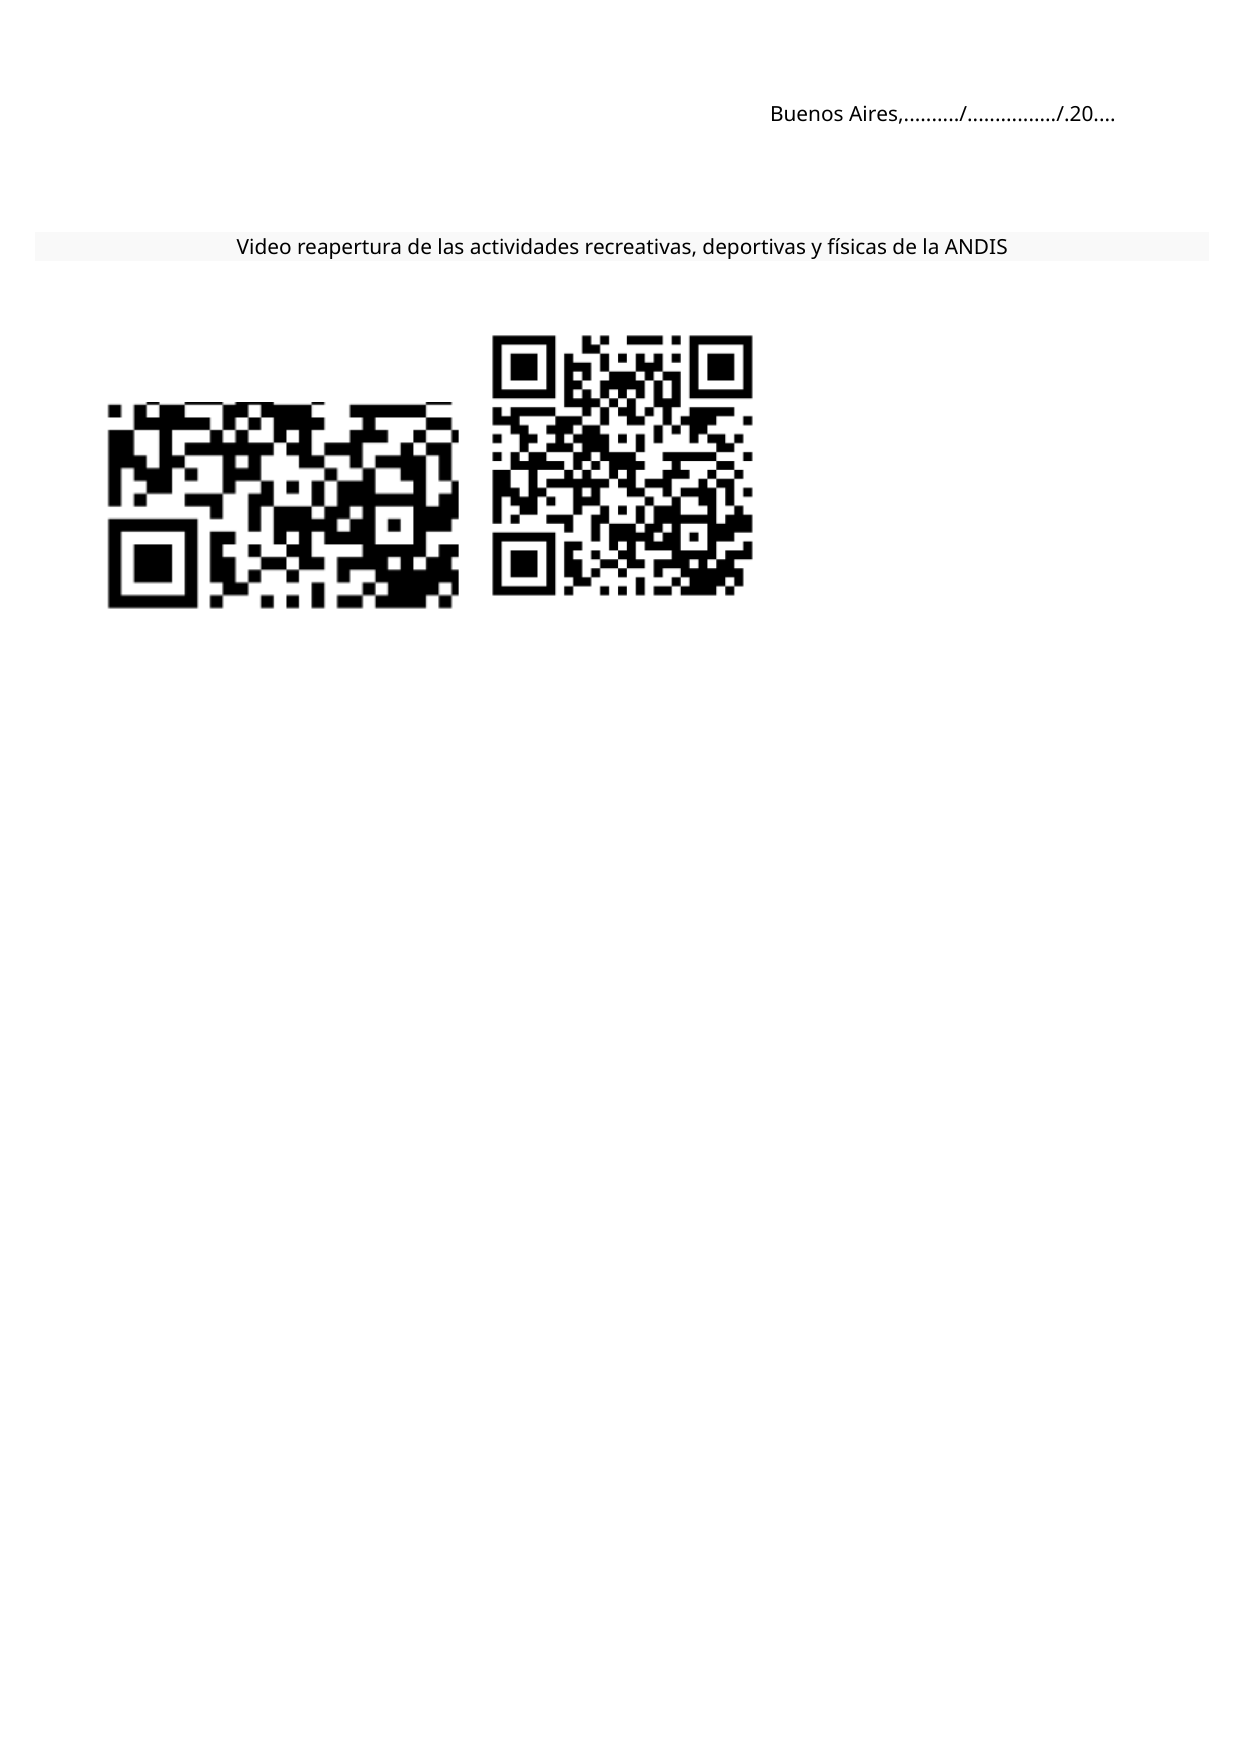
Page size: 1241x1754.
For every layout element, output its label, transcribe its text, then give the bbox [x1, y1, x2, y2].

picture [58, 300, 785, 659]
text Buenos Aires,........../................/.20.... [59, 101, 1209, 126]
text Video reapertura de las actividades recreativas, deportivas y físicas de la ANDIS [35, 232, 1209, 261]
